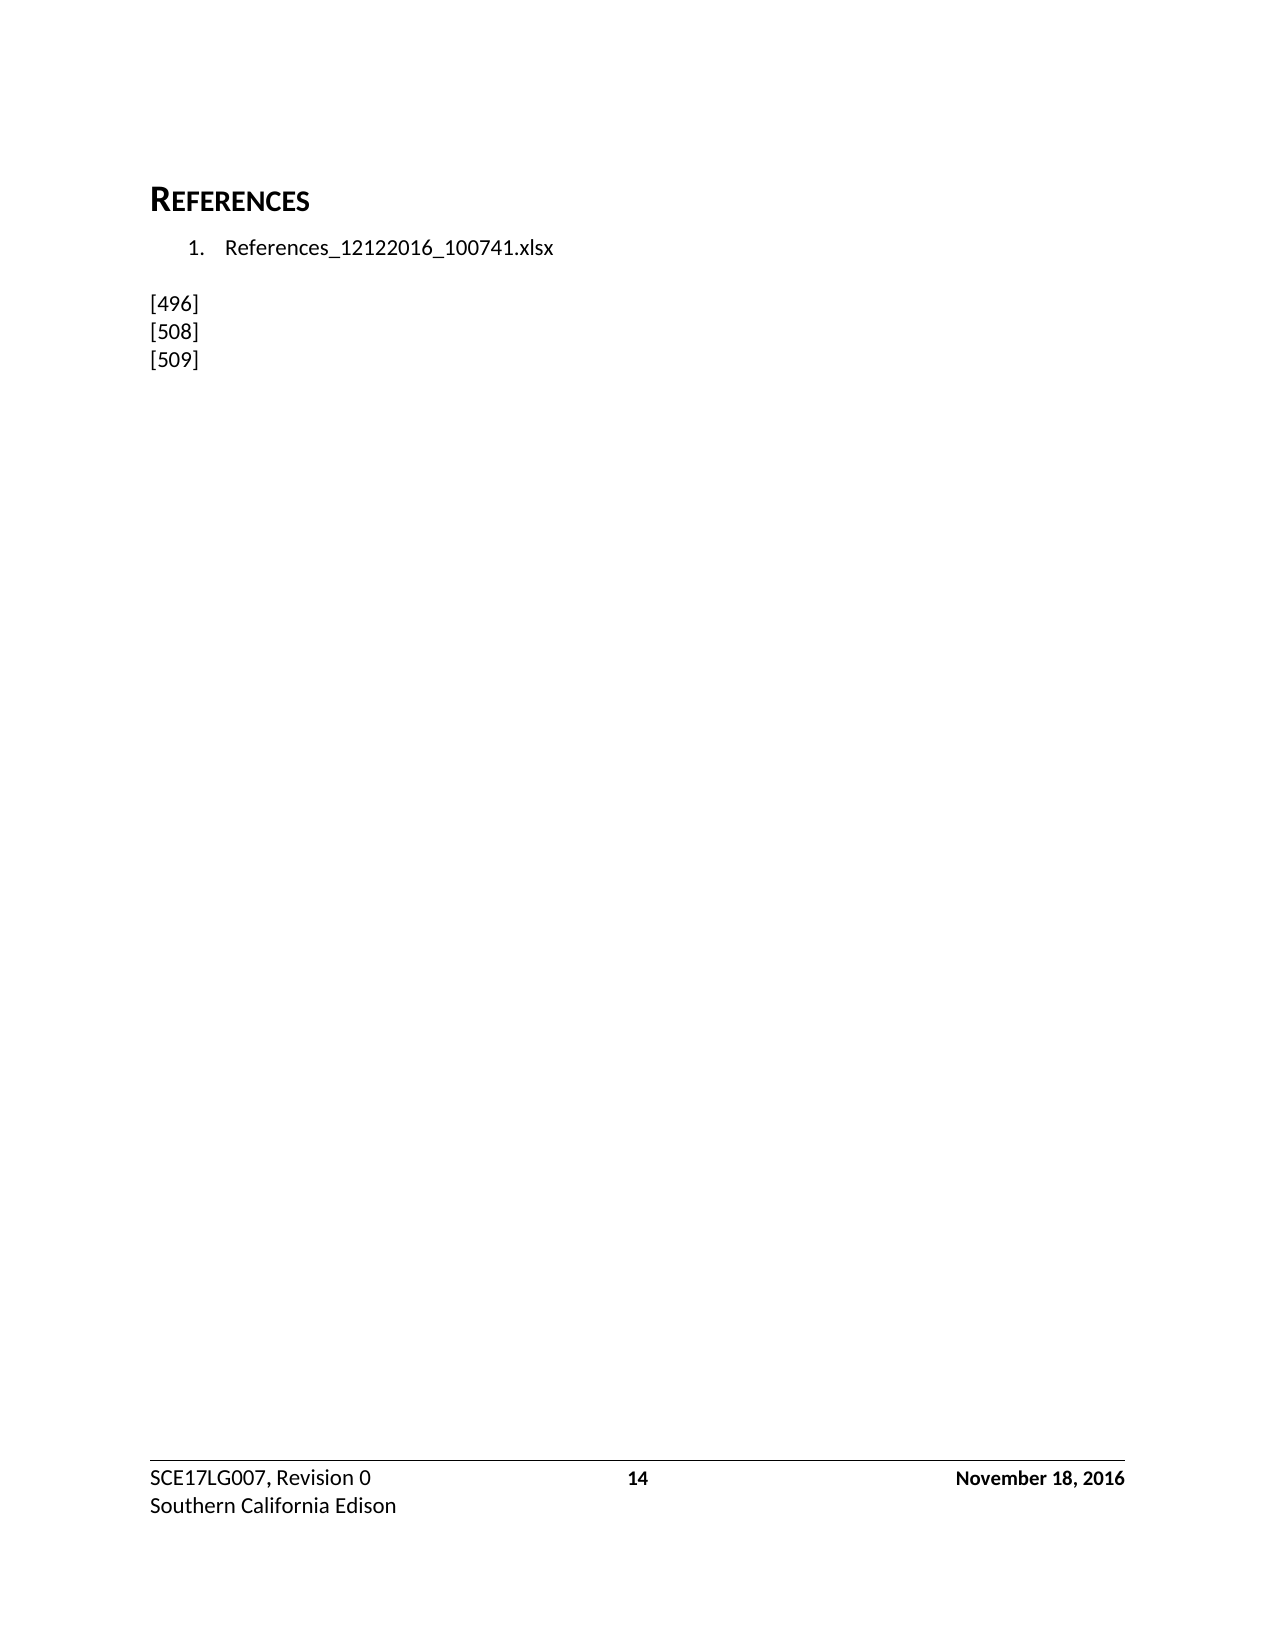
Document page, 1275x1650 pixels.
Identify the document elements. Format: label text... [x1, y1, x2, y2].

text [496] [150, 289, 1125, 317]
text [509] [150, 345, 1125, 373]
subtitle References [150, 175, 1125, 221]
list References_12122016_100741.xlsx [187, 233, 1125, 261]
text [508] [150, 317, 1125, 345]
